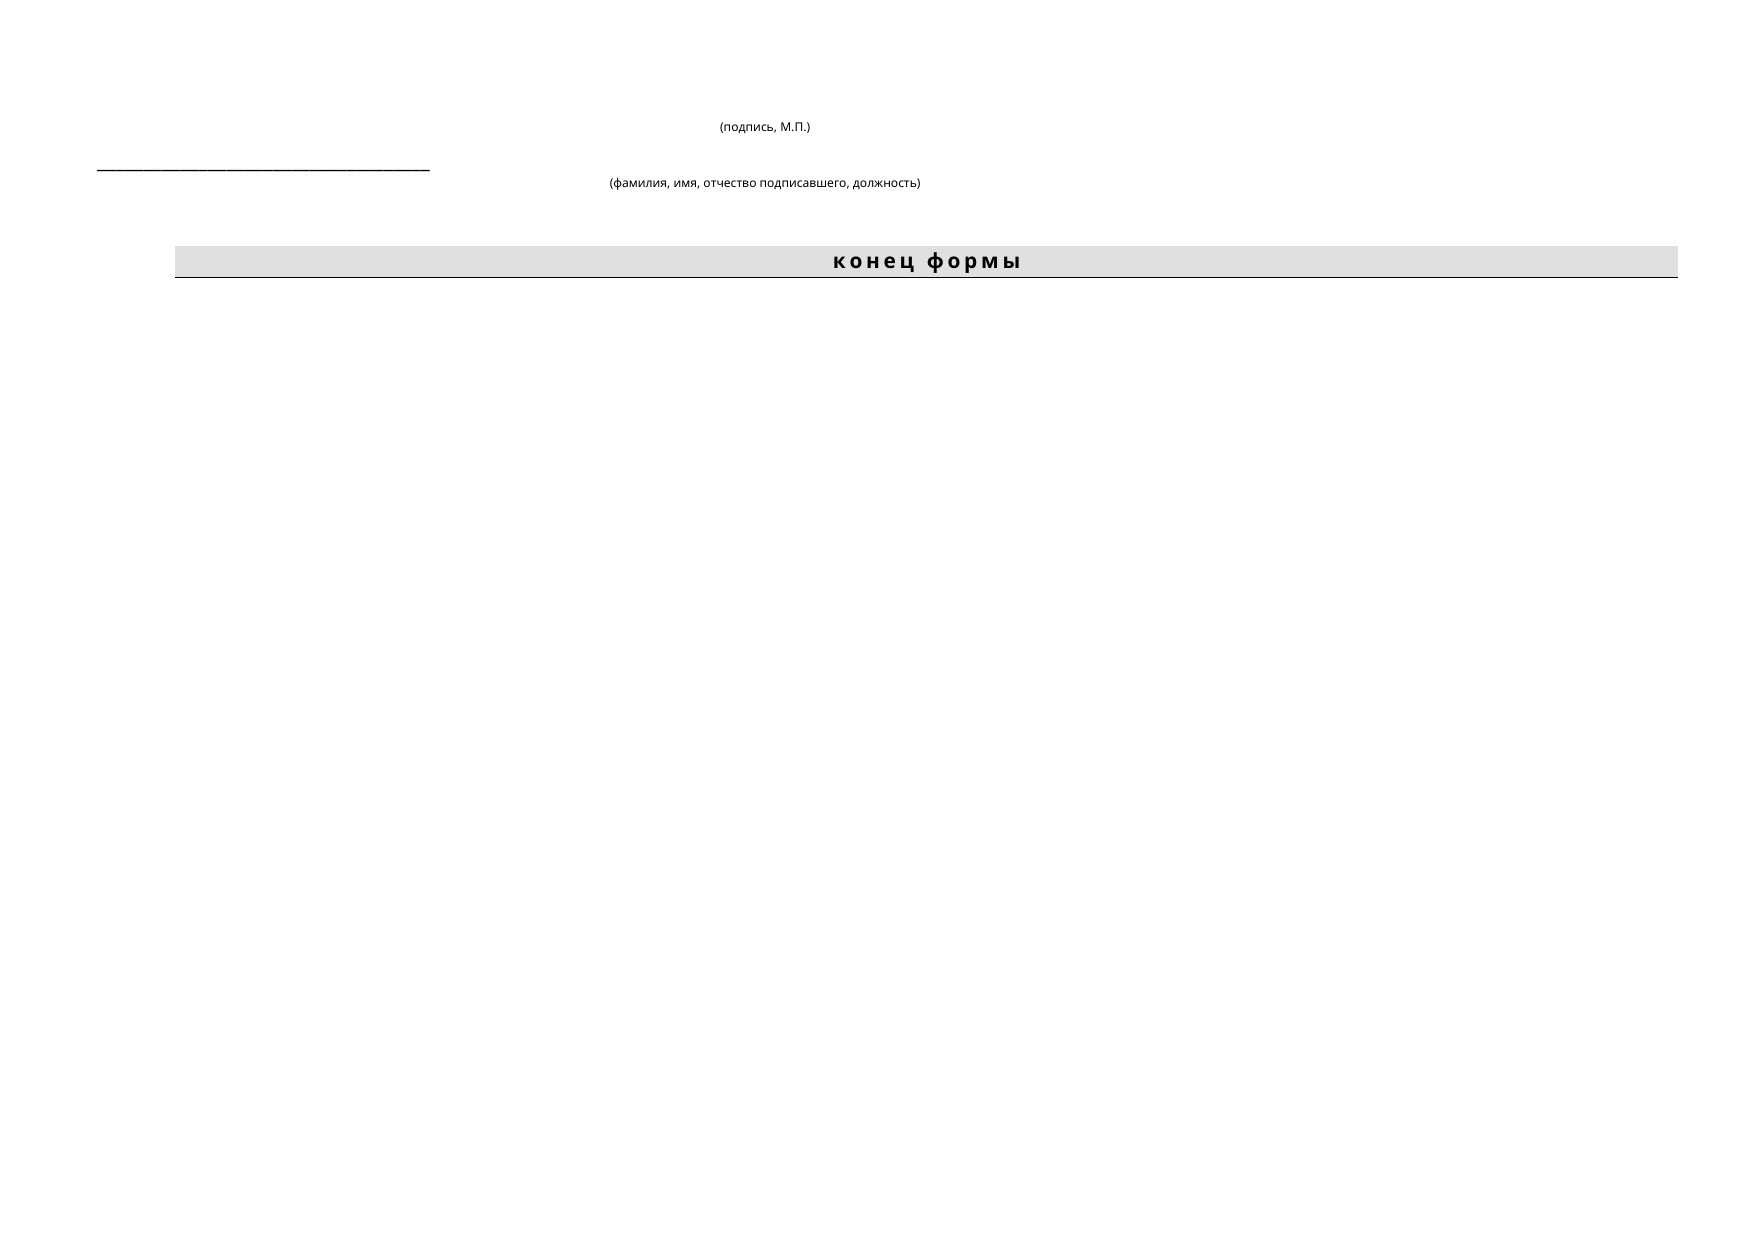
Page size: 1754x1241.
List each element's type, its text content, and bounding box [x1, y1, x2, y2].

text (фамилия, имя, отчество подписавшего, должность) [175, 175, 1296, 203]
text (подпись, М.П.) [175, 118, 1296, 147]
text конец формы [175, 246, 1678, 277]
text ____________________________________ [38, 147, 1680, 175]
